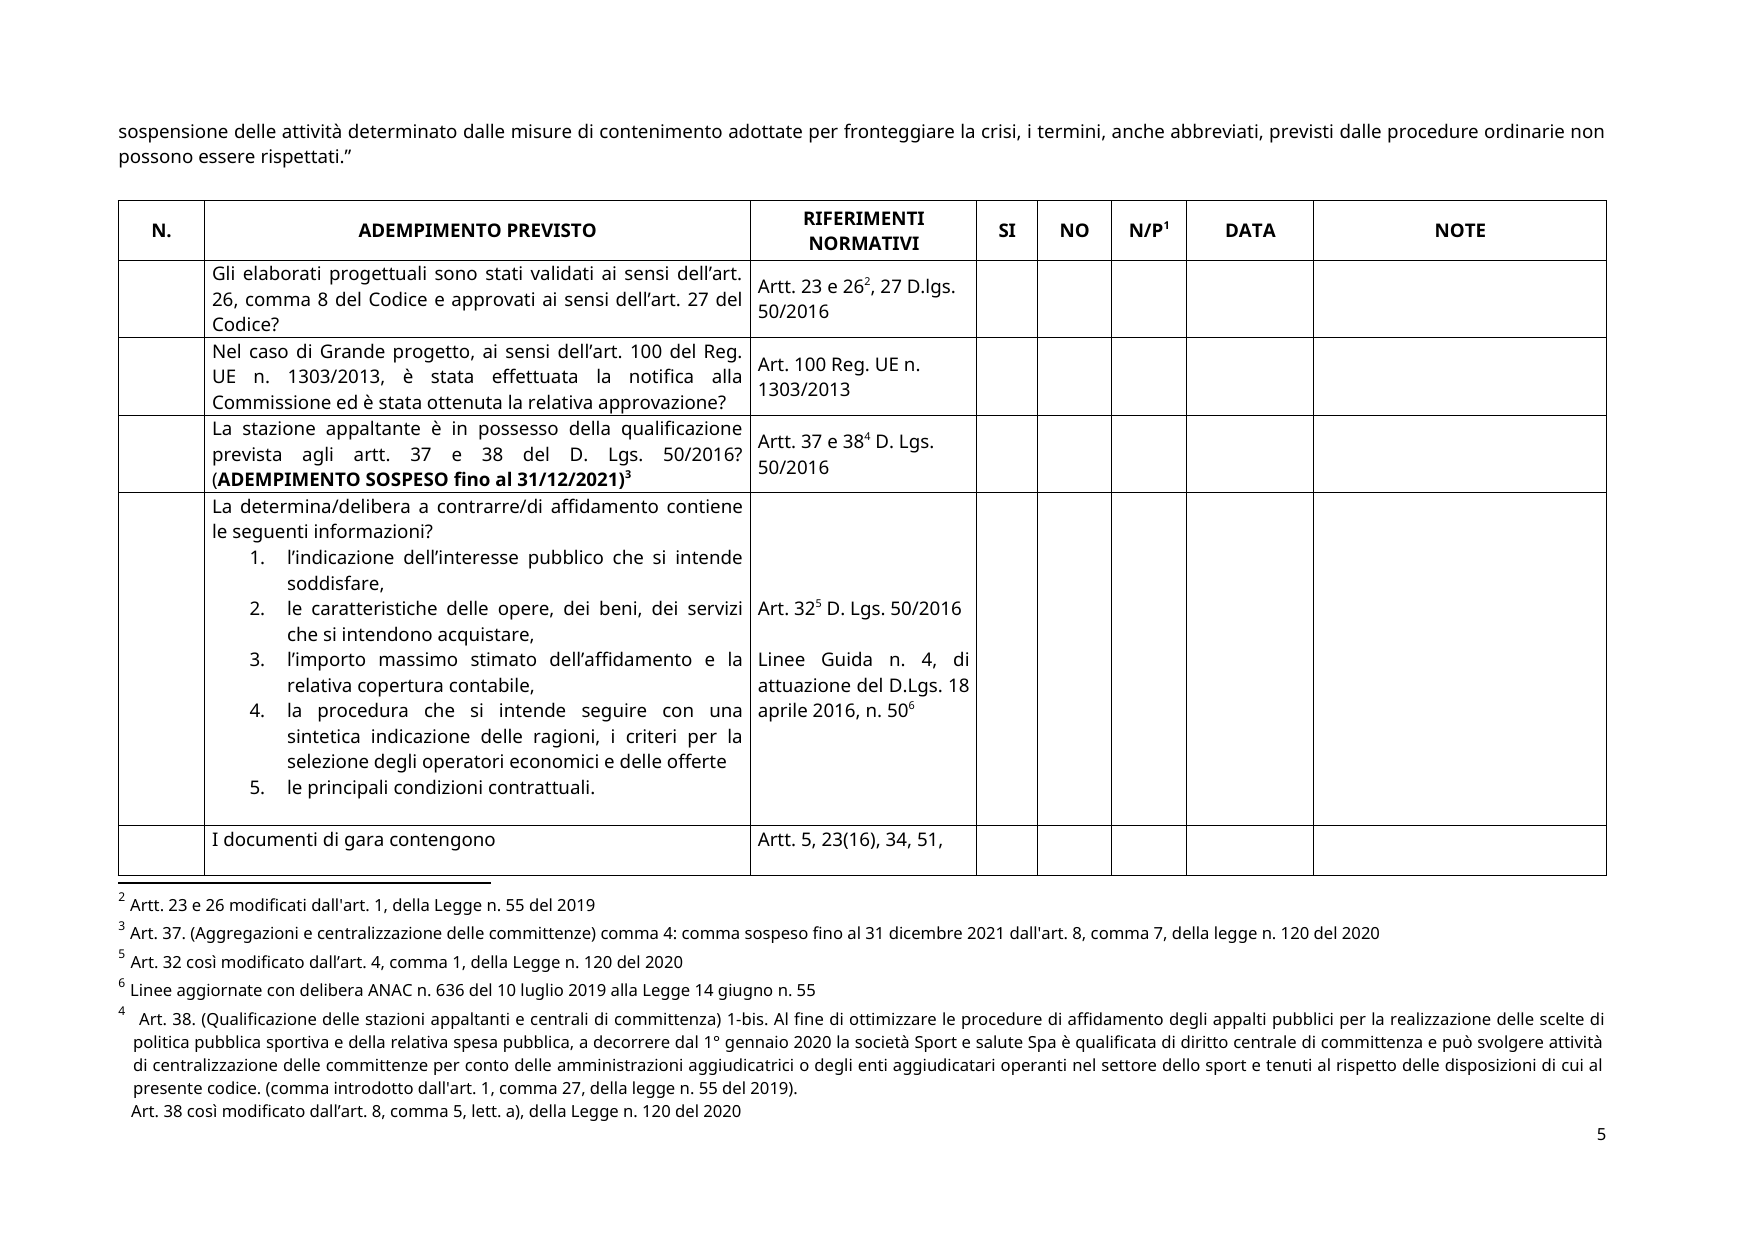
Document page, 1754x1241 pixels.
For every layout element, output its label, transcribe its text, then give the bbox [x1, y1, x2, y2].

table_cell [1314, 826, 1606, 875]
table_cell [1314, 338, 1606, 415]
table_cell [205, 826, 750, 875]
table_cell Gli elaborati progettuali sono stati validati ai sensi dell’art. 26, comma 8 del Codice e approvati ai sensi dell’art. 27 del Codice? [205, 261, 750, 337]
table_cell [119, 338, 204, 415]
table_cell [1112, 493, 1186, 825]
table_header ADEMPIMENTO PREVISTO [205, 201, 750, 259]
table_cell [1112, 826, 1186, 875]
table_cell [1112, 261, 1186, 337]
table_cell [1112, 338, 1186, 415]
table_header RIFERIMENTI NORMATIVI [751, 201, 976, 259]
table_header SI [977, 201, 1037, 259]
table_header NO [1038, 201, 1111, 259]
table_cell Art. 100 Reg. UE n. 1303/2013 [751, 338, 976, 415]
table_cell [977, 493, 1037, 825]
table_cell [1038, 261, 1111, 337]
table_cell [1038, 826, 1111, 875]
table_cell [1112, 416, 1186, 492]
table_cell [1038, 338, 1111, 415]
table_cell [1187, 338, 1313, 415]
table_cell [1314, 416, 1606, 492]
table_cell [119, 261, 204, 337]
table_cell [1038, 493, 1111, 825]
table_cell Artt. 23 e 26, 27 D.lgs. 50/2016 [751, 261, 976, 337]
table_cell Artt. 37 e 38 D. Lgs. 50/2016 [751, 416, 976, 492]
table_cell [1314, 261, 1606, 337]
table_cell La stazione appaltante è in possesso della qualificazione prevista agli artt. 37 e 38 del D. Lgs. 50/2016? (ADEMPIMENTO SOSPESO fino al 31/12/2021) [205, 416, 750, 492]
table_header N/P [1112, 201, 1186, 259]
table_cell [1187, 261, 1313, 337]
table_cell [1187, 416, 1313, 492]
table_cell [1314, 493, 1606, 825]
table_cell Nel caso di Grande progetto, ai sensi dell’art. 100 del Reg. UE n. 1303/2013, è stata effettuata la notifica alla Commissione ed è stata ottenuta la relativa approvazione? [205, 338, 750, 415]
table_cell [751, 826, 976, 875]
table_cell [1038, 416, 1111, 492]
table_cell [119, 493, 204, 825]
table_cell [119, 416, 204, 492]
table_cell La determina/delibera a contrarre/di affidamento contiene le seguenti informazioni? l’indicazione dell’interesse pubblico che si intende soddisfare, le caratteristiche delle opere, dei beni, dei servizi che si intendono acquistare, l’importo massimo stimato dell’affidamento e la relativa copertura contabile, la procedura che si intende seguire con una sintetica indicazione delle ragioni, i criteri per la selezione degli operatori economici e delle offerte le principali condizioni contrattuali. [205, 493, 750, 825]
table_cell [977, 261, 1037, 337]
table_cell [977, 338, 1037, 415]
table_cell [977, 826, 1037, 875]
table_cell Art. 32 D. Lgs. 50/2016 Linee Guida n. 4, di attuazione del D.Lgs. 18 aprile 2016, n. 50 [751, 493, 976, 825]
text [118, 118, 1606, 169]
table_cell [119, 826, 204, 875]
table_header N. [119, 201, 204, 259]
table_cell [1187, 493, 1313, 825]
table_cell [1187, 826, 1313, 875]
table_header NOTE [1314, 201, 1606, 259]
table_cell [977, 416, 1037, 492]
table_header DATA [1187, 201, 1313, 259]
